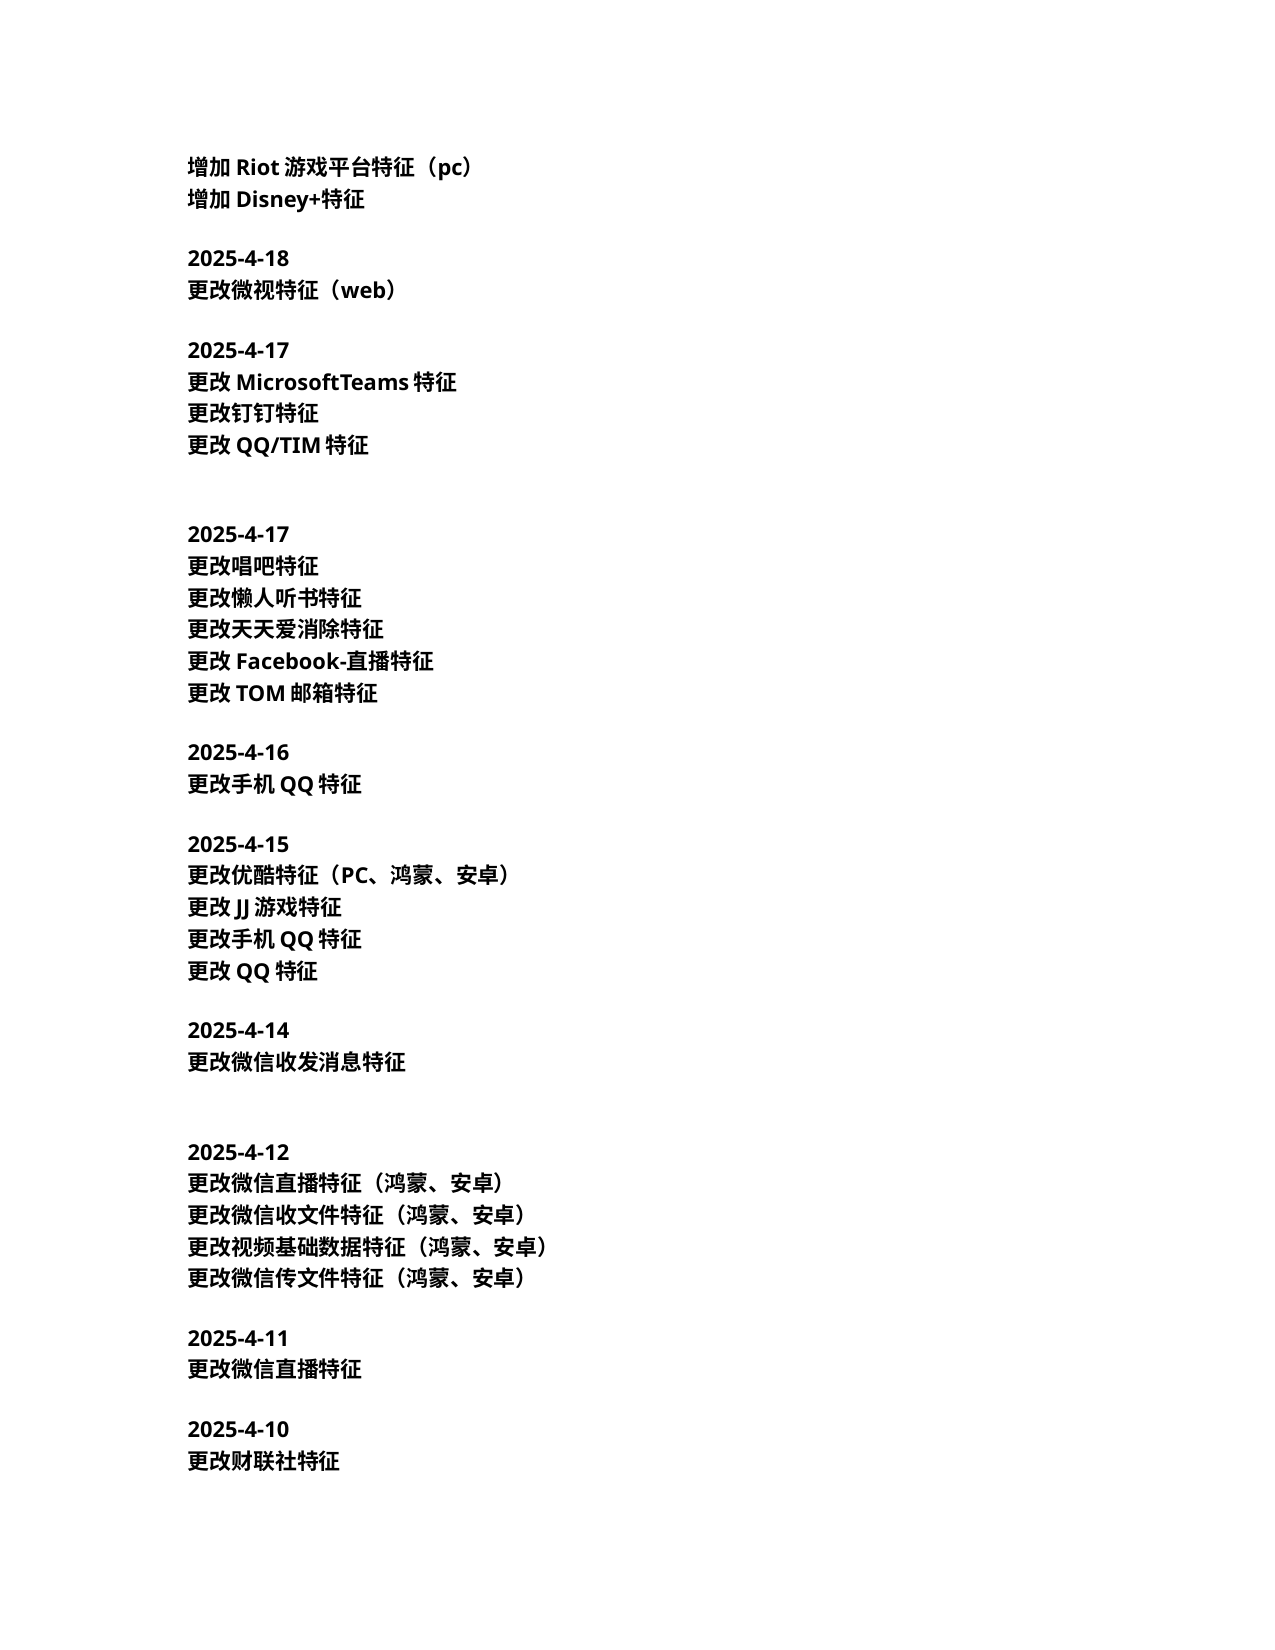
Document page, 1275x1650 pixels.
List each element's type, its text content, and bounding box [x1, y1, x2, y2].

text 更改MicrosoftTeams特征 [187, 364, 1087, 396]
text 更改唱吧特征 [187, 549, 1087, 581]
text 更改优酷特征（PC、鸿蒙、安卓） [187, 858, 1087, 890]
text 更改TOM邮箱特征 [187, 676, 1087, 708]
text 2025-4-17 [187, 335, 1087, 364]
text 增加Riot游戏平台特征（pc） [187, 150, 1087, 182]
text 2025-4-12 [187, 1136, 1087, 1166]
text 2025-4-10 [187, 1414, 1087, 1444]
text 2025-4-14 [187, 1015, 1087, 1045]
text 更改微信直播特征 [187, 1352, 1087, 1384]
text 更改Facebook-直播特征 [187, 644, 1087, 676]
text 更改微信传文件特征（鸿蒙、安卓） [187, 1261, 1087, 1293]
text 更改懒人听书特征 [187, 581, 1087, 612]
text 更改微视特征（web） [187, 273, 1087, 305]
text 更改微信收文件特征（鸿蒙、安卓） [187, 1198, 1087, 1229]
text 更改视频基础数据特征（鸿蒙、安卓） [187, 1229, 1087, 1261]
text 更改手机QQ特征 [187, 767, 1087, 799]
text 更改QQ特征 [187, 954, 1087, 986]
text 更改微信收发消息特征 [187, 1045, 1087, 1077]
text 更改财联社特征 [187, 1444, 1087, 1475]
text 更改JJ游戏特征 [187, 890, 1087, 922]
text 更改钉钉特征 [187, 396, 1087, 428]
text 2025-4-11 [187, 1323, 1087, 1352]
text 2025-4-17 [187, 519, 1087, 549]
text 2025-4-16 [187, 737, 1087, 767]
text 更改天天爱消除特征 [187, 612, 1087, 644]
text 更改QQ/TIM特征 [187, 428, 1087, 460]
text 更改微信直播特征（鸿蒙、安卓） [187, 1166, 1087, 1198]
text 2025-4-15 [187, 829, 1087, 858]
text 2025-4-18 [187, 243, 1087, 273]
text 增加Disney+特征 [187, 182, 1087, 213]
text 更改手机QQ特征 [187, 922, 1087, 954]
